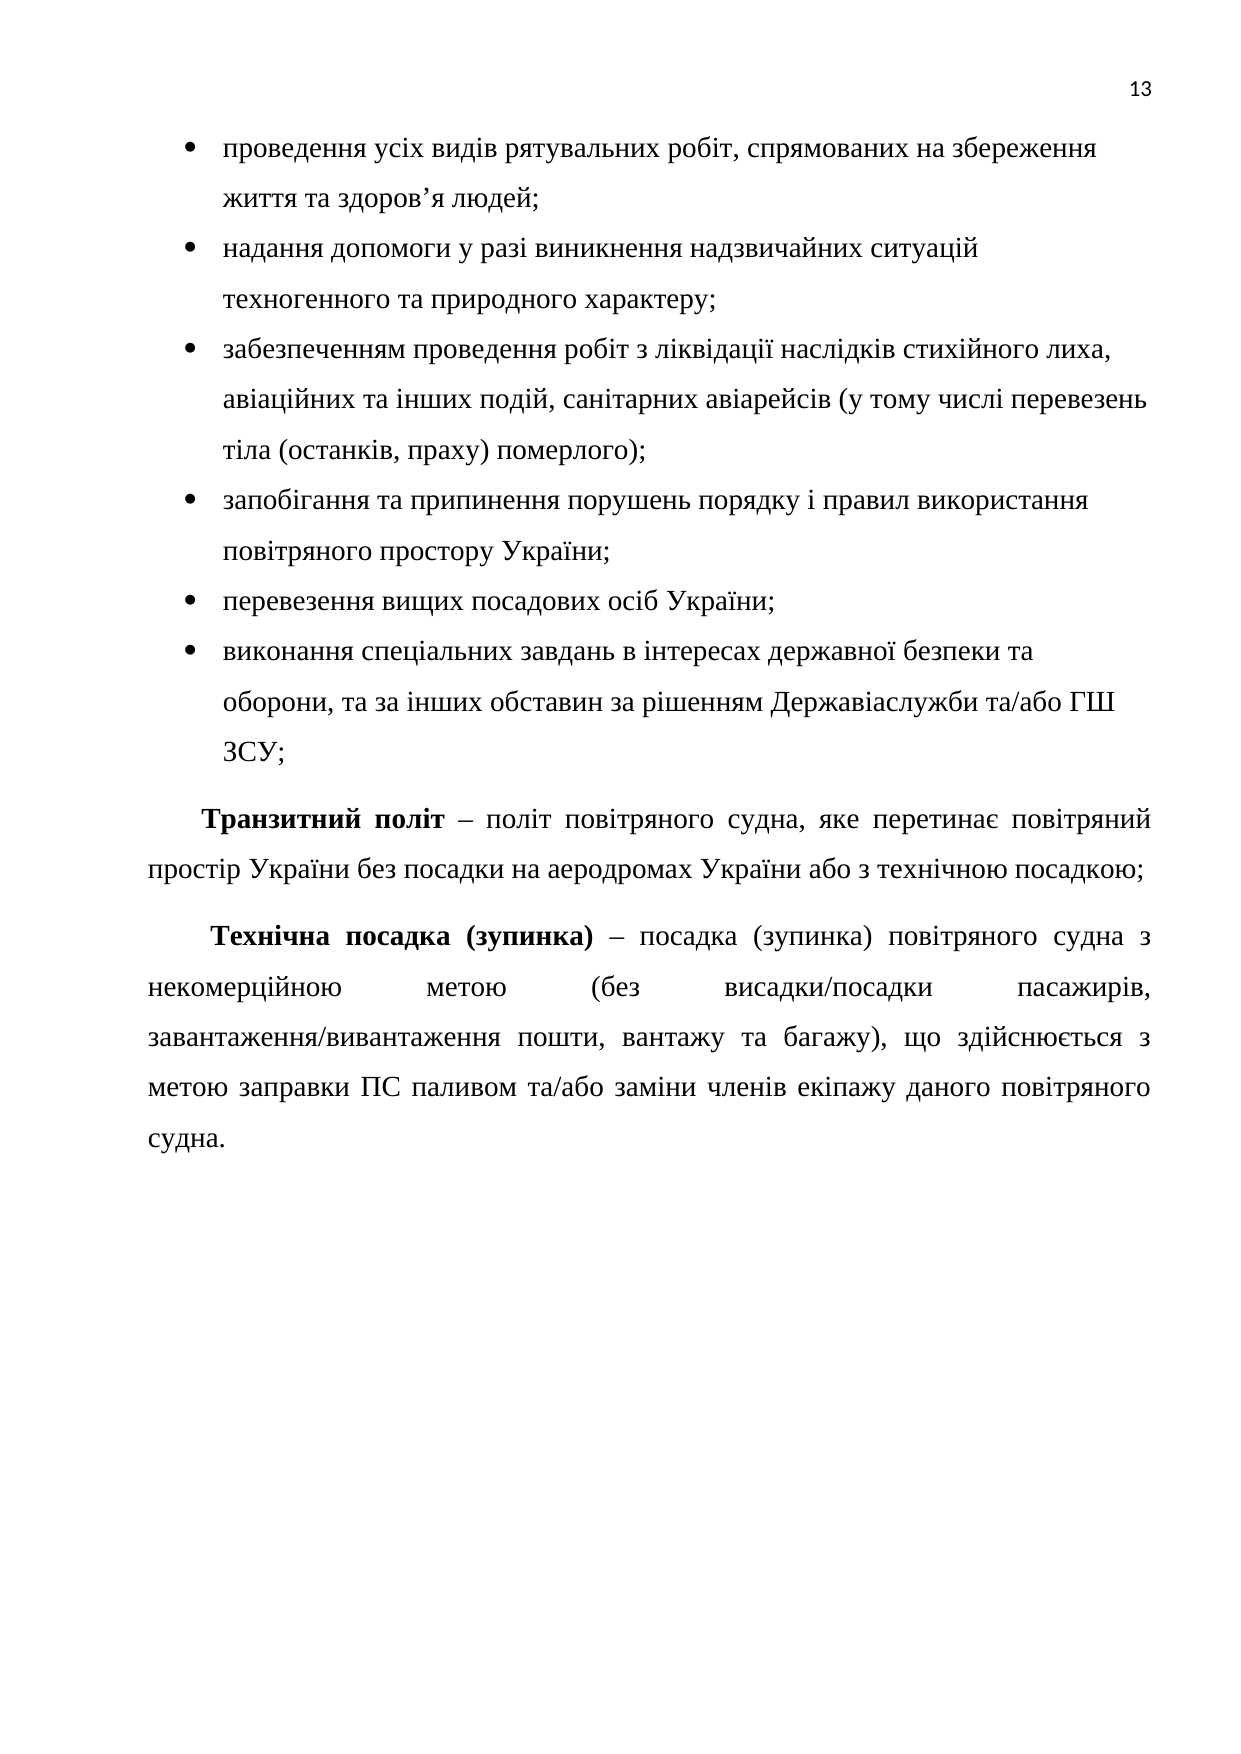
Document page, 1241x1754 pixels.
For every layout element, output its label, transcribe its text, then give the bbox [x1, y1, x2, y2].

list забезпеченням проведення робіт з ліквідації наслідків стихійного лиха, авіаційних та інших подій, санітарних авіарейсів (у тому числі перевезень тіла (останків, праху) померлого); [185, 331, 1152, 466]
text Транзитний політ – політ повітряного судна, яке перетинає повітряний простір України без посадки на аеродромах України або з технічною посадкою; [148, 801, 1152, 885]
list надання допомоги у разі виникнення надзвичайних ситуацій техногенного та природного характеру; [185, 231, 1152, 314]
list виконання спеціальних завдань в інтересах державної безпеки та оборони, та за інших обставин за рішенням Державіаслужби та/або ГШ ЗСУ; [185, 633, 1152, 768]
list запобігання та припинення порушень порядку і правил використання повітряного простору України; [185, 482, 1152, 566]
list перевезення вищих посадових осіб України; [185, 583, 1152, 617]
list проведення усіх видів рятувальних робіт, спрямованих на збереження життя та здоров’я людей; [185, 130, 1152, 214]
text Технічна посадка (зупинка) – посадка (зупинка) повітряного судна з некомерційною метою (без висадки/посадки пасажирів, завантаження/вивантаження пошти, вантажу та багажу), що здійснюється з метою заправки ПС паливом та/або заміни членів екіпажу даного повітряного судна. [148, 918, 1152, 1153]
